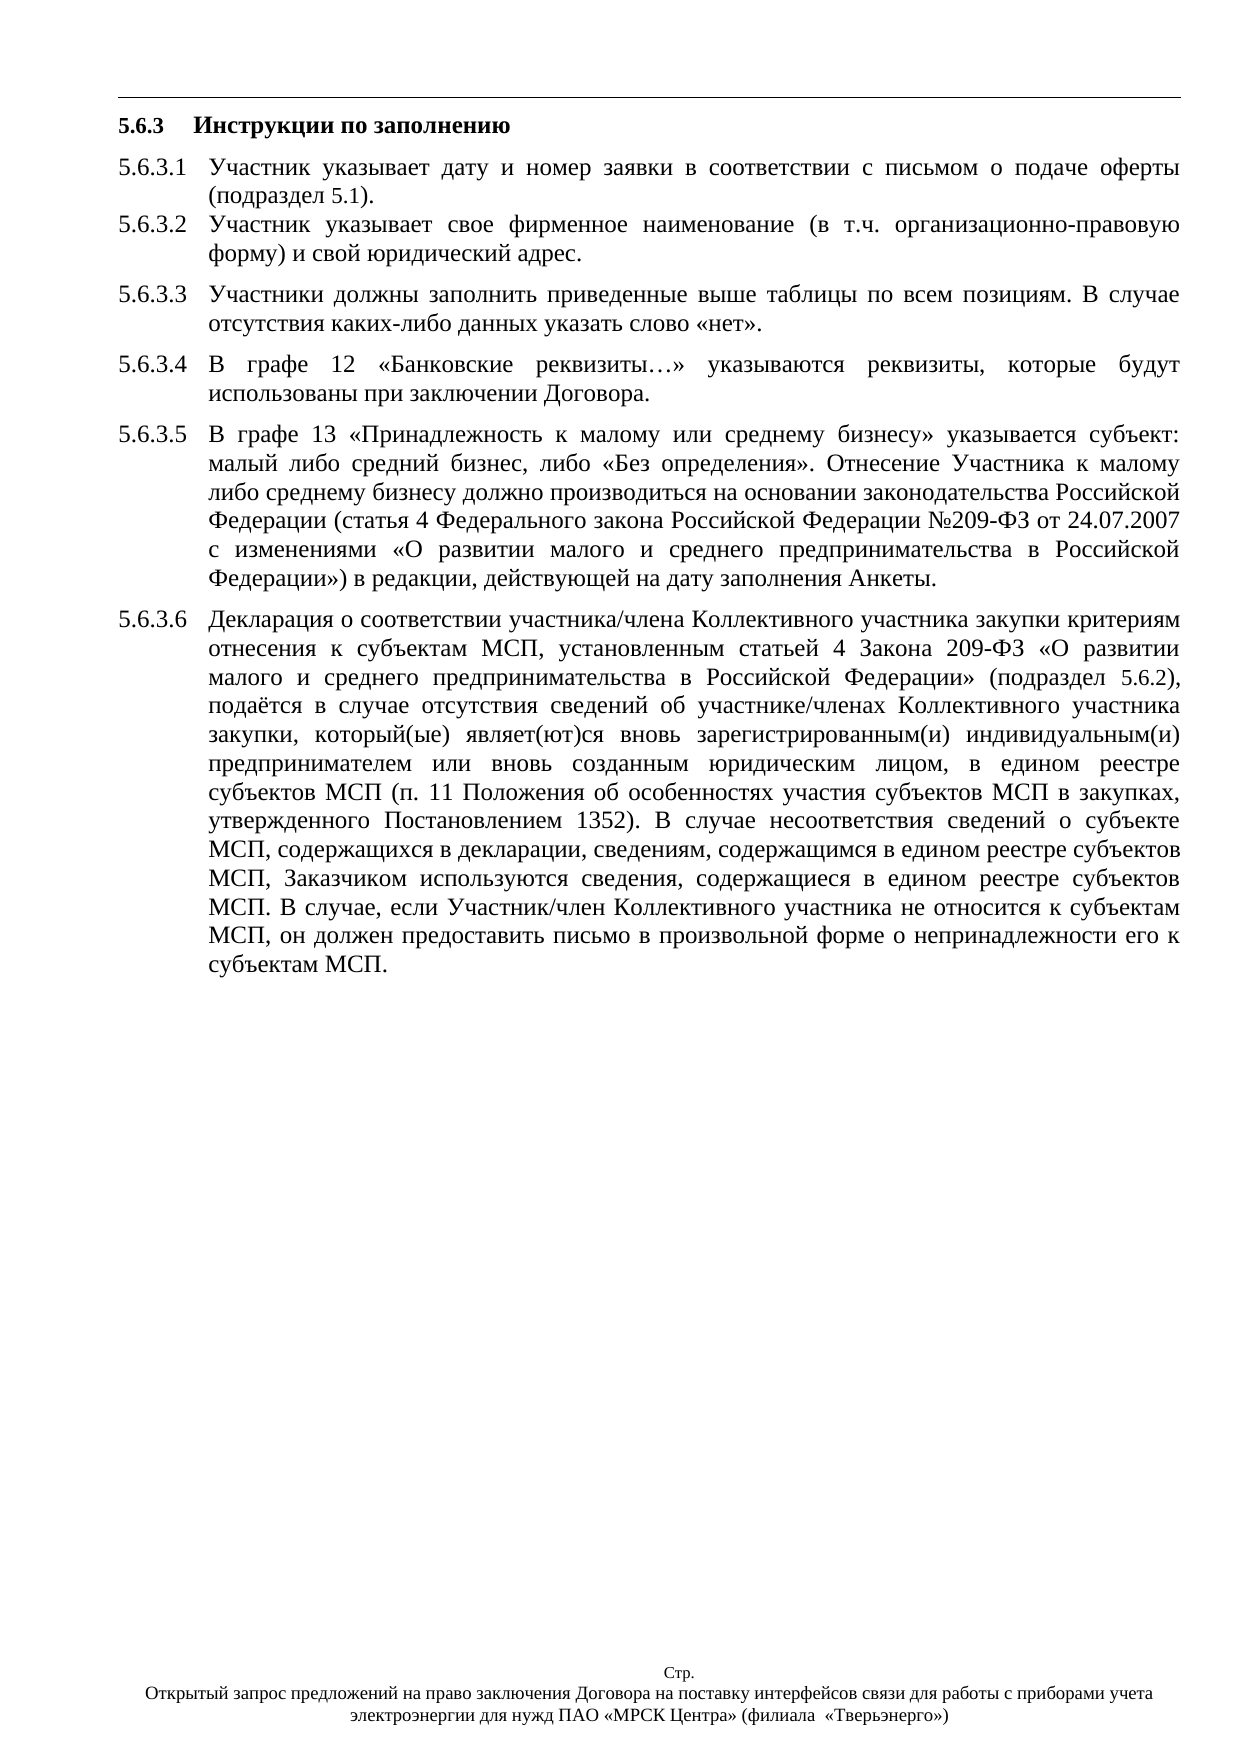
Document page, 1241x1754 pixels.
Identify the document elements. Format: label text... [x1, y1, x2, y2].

list Декларация о соответствии участника/члена Коллективного участника закупки критериям отнесения к субъектам МСП, установленным статьей 4 Закона 209-ФЗ «О развитии малого и среднего предпринимательства в Российской Федерации» (подраздел 5.6.2), подаётся в случае отсутствия сведений об участнике/членах Коллективного участника закупки, который(ые) являет(ют)ся вновь зарегистрированным(и) индивидуальным(и) предпринимателем или вновь созданным юридическим лицом, в едином реестре субъектов МСП (п. 11 Положения об особенностях участия субъектов МСП в закупках, утвержденного Постановлением 1352). В случае несоответствия сведений о субъекте МСП, содержащихся в декларации, сведениям, содержащимся в едином реестре субъектов МСП, Заказчиком используются сведения, содержащиеся в едином реестре субъектов МСП. В случае, если Участник/член Коллективного участника не относится к субъектам МСП, он должен предоставить письмо в произвольной форме о непринадлежности его к субъектам МСП. [118, 604, 1181, 978]
list Участники должны заполнить приведенные выше таблицы по всем позициям. В случае отсутствия каких-либо данных указать слово «нет». [118, 279, 1181, 337]
subtitle Инструкции по заполнению [118, 111, 1181, 139]
list В графе 12 «Банковские реквизиты…» указываются реквизиты, которые будут использованы при заключении Договора. [118, 349, 1181, 407]
list В графе 13 «Принадлежность к малому или среднему бизнесу» указывается субъект: малый либо средний бизнес, либо «Без определения». Отнесение Участника к малому либо среднему бизнесу должно производиться на основании законодательства Российской Федерации (статья 4 Федерального закона Российской Федерации №209-ФЗ от 24.07.2007 с изменениями «О развитии малого и среднего предпринимательства в Российской Федерации») в редакции, действующей на дату заполнения Анкеты. [118, 419, 1181, 592]
list Участник указывает дату и номер заявки в соответствии с письмом о подаче оферты (подраздел 5.1). [118, 152, 1181, 209]
list Участник указывает свое фирменное наименование (в т.ч. организационно-правовую форму) и свой юридический адрес. [118, 209, 1181, 267]
